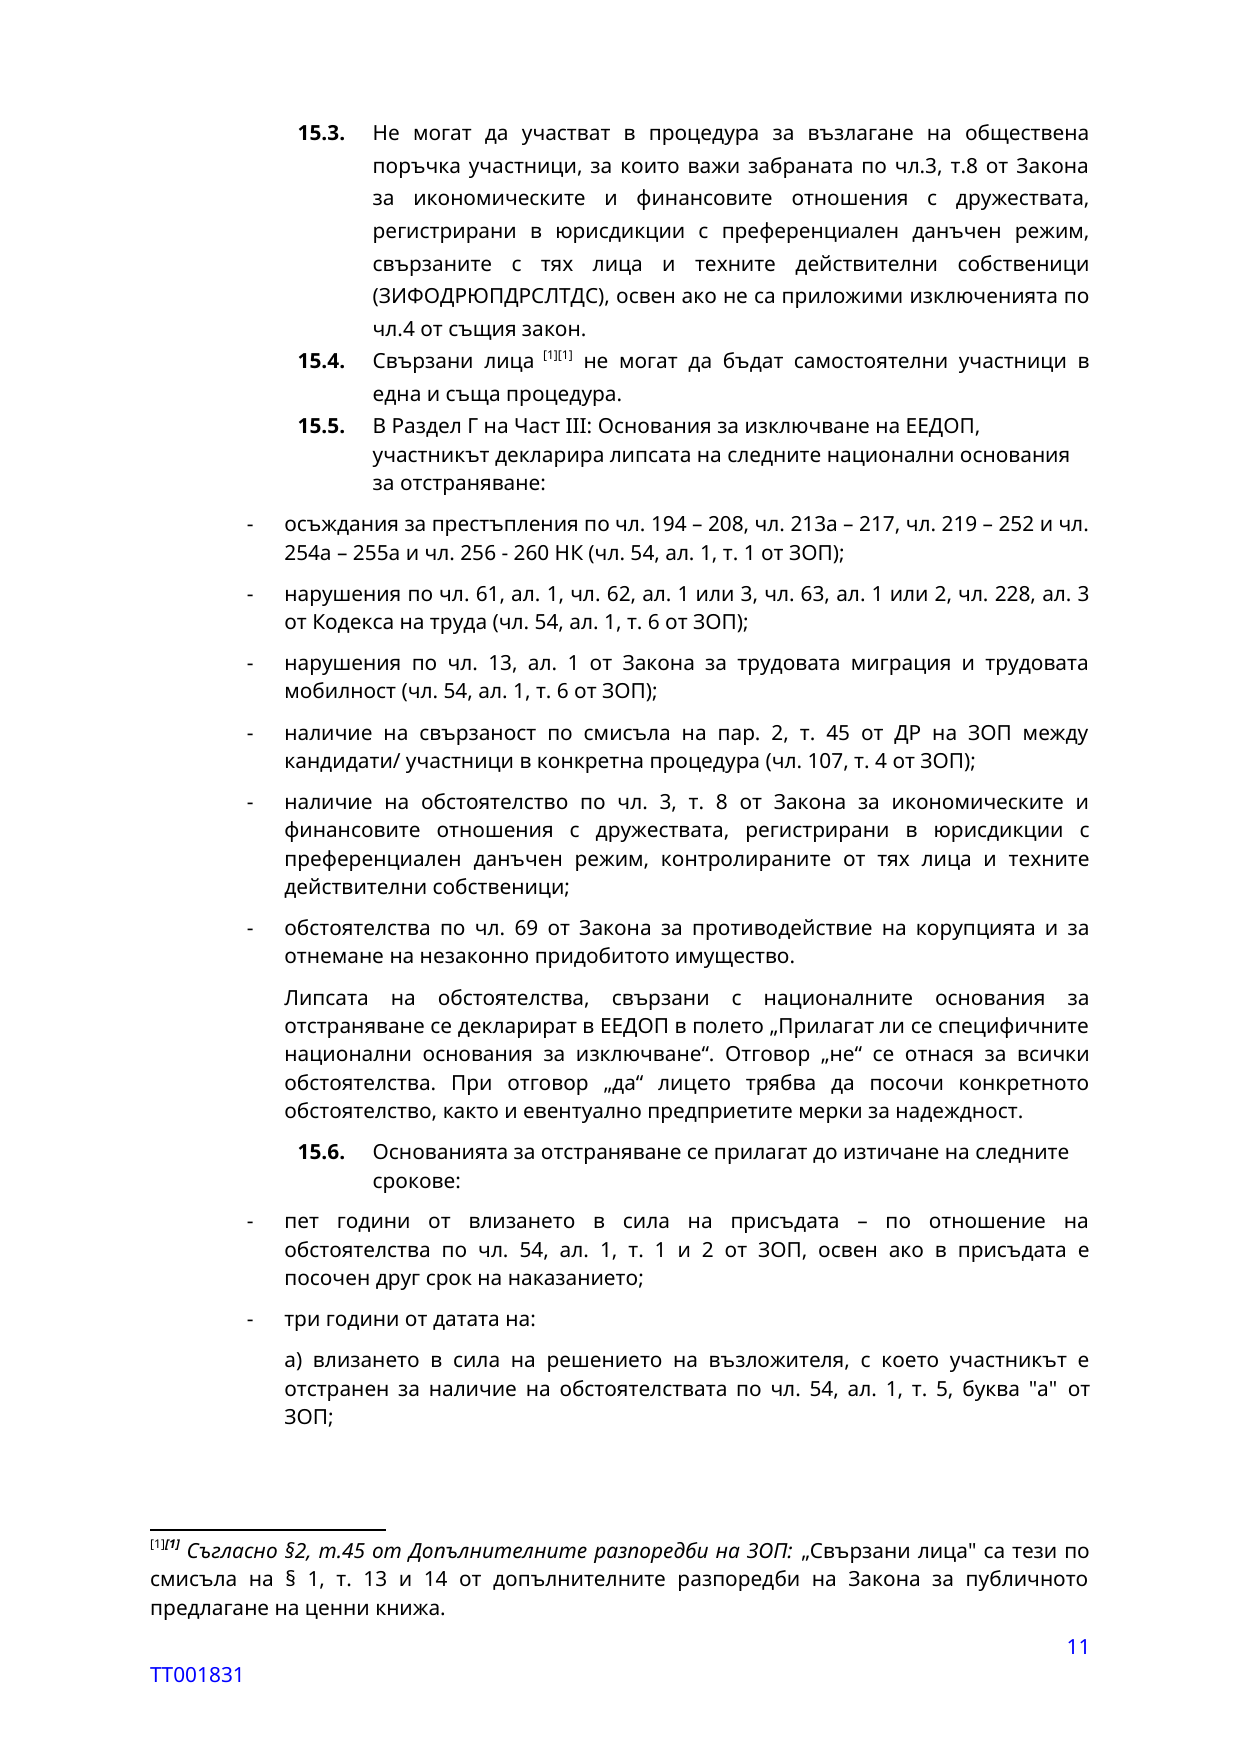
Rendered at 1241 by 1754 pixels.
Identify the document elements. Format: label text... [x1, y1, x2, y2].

list В Раздел Г на Част III: Основания за изключване на ЕЕДОП, участникът декларира липсата на следните национални основания за отстраняване: [297, 412, 1090, 497]
list наличие на свързаност по смисъла на пар. 2, т. 45 от ДР на ЗОП между кандидати/ участници в конкретна процедура (чл. 107, т. 4 от ЗОП); [247, 718, 1090, 774]
text а) влизането в сила на решението на възложителя, с което участникът е отстранен за наличие на обстоятелствата по чл. 54, ал. 1, т. 5, буква "а" от ЗОП; [284, 1345, 1090, 1431]
list пет години от влизането в сила на присъдата – по отношение на обстоятелства по чл. 54, ал. 1, т. 1 и 2 от ЗОП, освен ако в присъдата е посочен друг срок на наказанието; [247, 1207, 1090, 1292]
list осъждания за престъпления по чл. 194 – 208, чл. 213а – 217, чл. 219 – 252 и чл. 254а – 255а и чл. 256 - 260 НК (чл. 54, ал. 1, т. 1 от ЗОП); [247, 509, 1090, 566]
list обстоятелства по чл. 69 от Закона за противодействие на корупцията и за отнемане на незаконно придобитото имущество. [247, 913, 1090, 970]
list три години от датата на: [247, 1304, 1090, 1333]
list нарушения по чл. 61, ал. 1, чл. 62, ал. 1 или 3, чл. 63, ал. 1 или 2, чл. 228, ал. 3 от Кодекса на труда (чл. 54, ал. 1, т. 6 от ЗОП); [247, 579, 1090, 636]
list Основанията за отстраняване се прилагат до изтичане на следните срокове: [297, 1137, 1090, 1194]
list наличие на обстоятелство по чл. 3, т. 8 от Закона за икономическите и финансовите отношения с дружествата, регистрирани в юрисдикции с преференциален данъчен режим, контролираните от тях лица и техните действителни собственици; [247, 787, 1090, 901]
list нарушения по чл. 13, ал. 1 от Закона за трудовата миграция и трудовата мобилност (чл. 54, ал. 1, т. 6 от ЗОП); [247, 648, 1090, 705]
list Свързани лица [1] не могат да бъдат самостоятелни участници в една и съща процедура. [297, 346, 1090, 407]
text Липсата на обстоятелства, свързани с националните основания за отстраняване се декларират в ЕЕДОП в полето „Прилагат ли се специфичните национални основания за изключване“. Отговор „не“ се отнася за всички обстоятелства. При отговор „да“ лицето трябва да посочи конкретното обстоятелство, както и евентуално предприетите мерки за надеждност. [284, 983, 1090, 1125]
list Не могат да участват в процедура за възлагане на обществена поръчка участници, за които важи забраната по чл.3, т.8 от Закона за икономическите и финансовите отношения с дружествата, регистрирани в юрисдикции с преференциален данъчен режим, свързаните с тях лица и техните действителни собственици (ЗИФОДРЮПДРСЛТДС), освен ако не са приложими изключенията по чл.4 от същия закон. [297, 118, 1090, 342]
